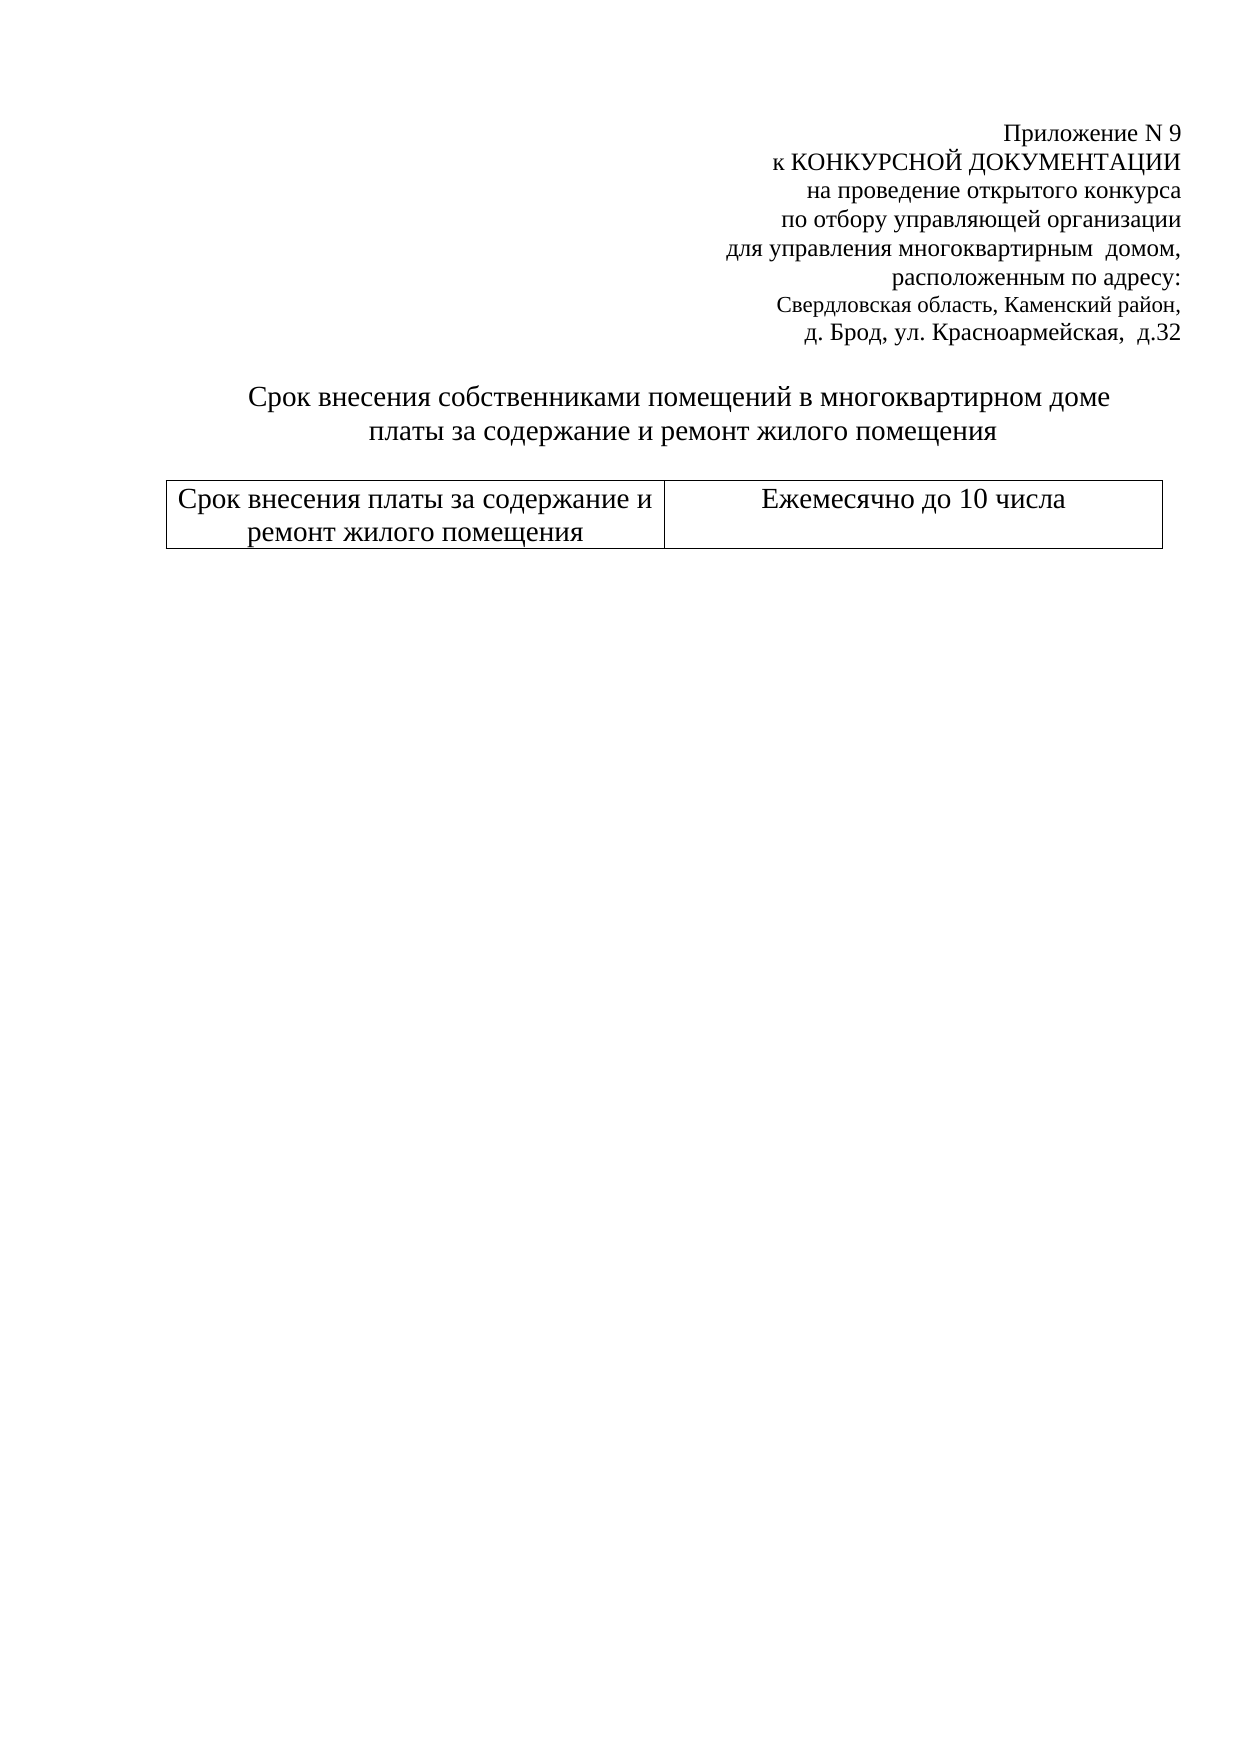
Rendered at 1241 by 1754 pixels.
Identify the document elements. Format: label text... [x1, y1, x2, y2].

text Свердловская область, Каменский район, [177, 291, 1181, 317]
text к КОНКУРСНОЙ ДОКУМЕНТАЦИИ [177, 147, 1181, 176]
text платы за содержание и ремонт жилого помещения [177, 413, 1181, 446]
text Приложение N 9 [177, 118, 1181, 147]
table_header Ежемесячно до 10 числа [665, 481, 1162, 548]
list на проведение открытого конкурса [177, 176, 1181, 204]
text Срок внесения собственниками помещений в многоквартирном доме [177, 379, 1181, 413]
list расположенным по адресу: [177, 262, 1181, 291]
table_header Срок внесения платы за содержание и ремонт жилого помещения [167, 481, 664, 548]
list по отбору управляющей организации [177, 204, 1181, 233]
text д. Брод, ул. Красноармейская, д.32 [177, 317, 1181, 346]
list для управления многоквартирным домом, [177, 233, 1181, 262]
